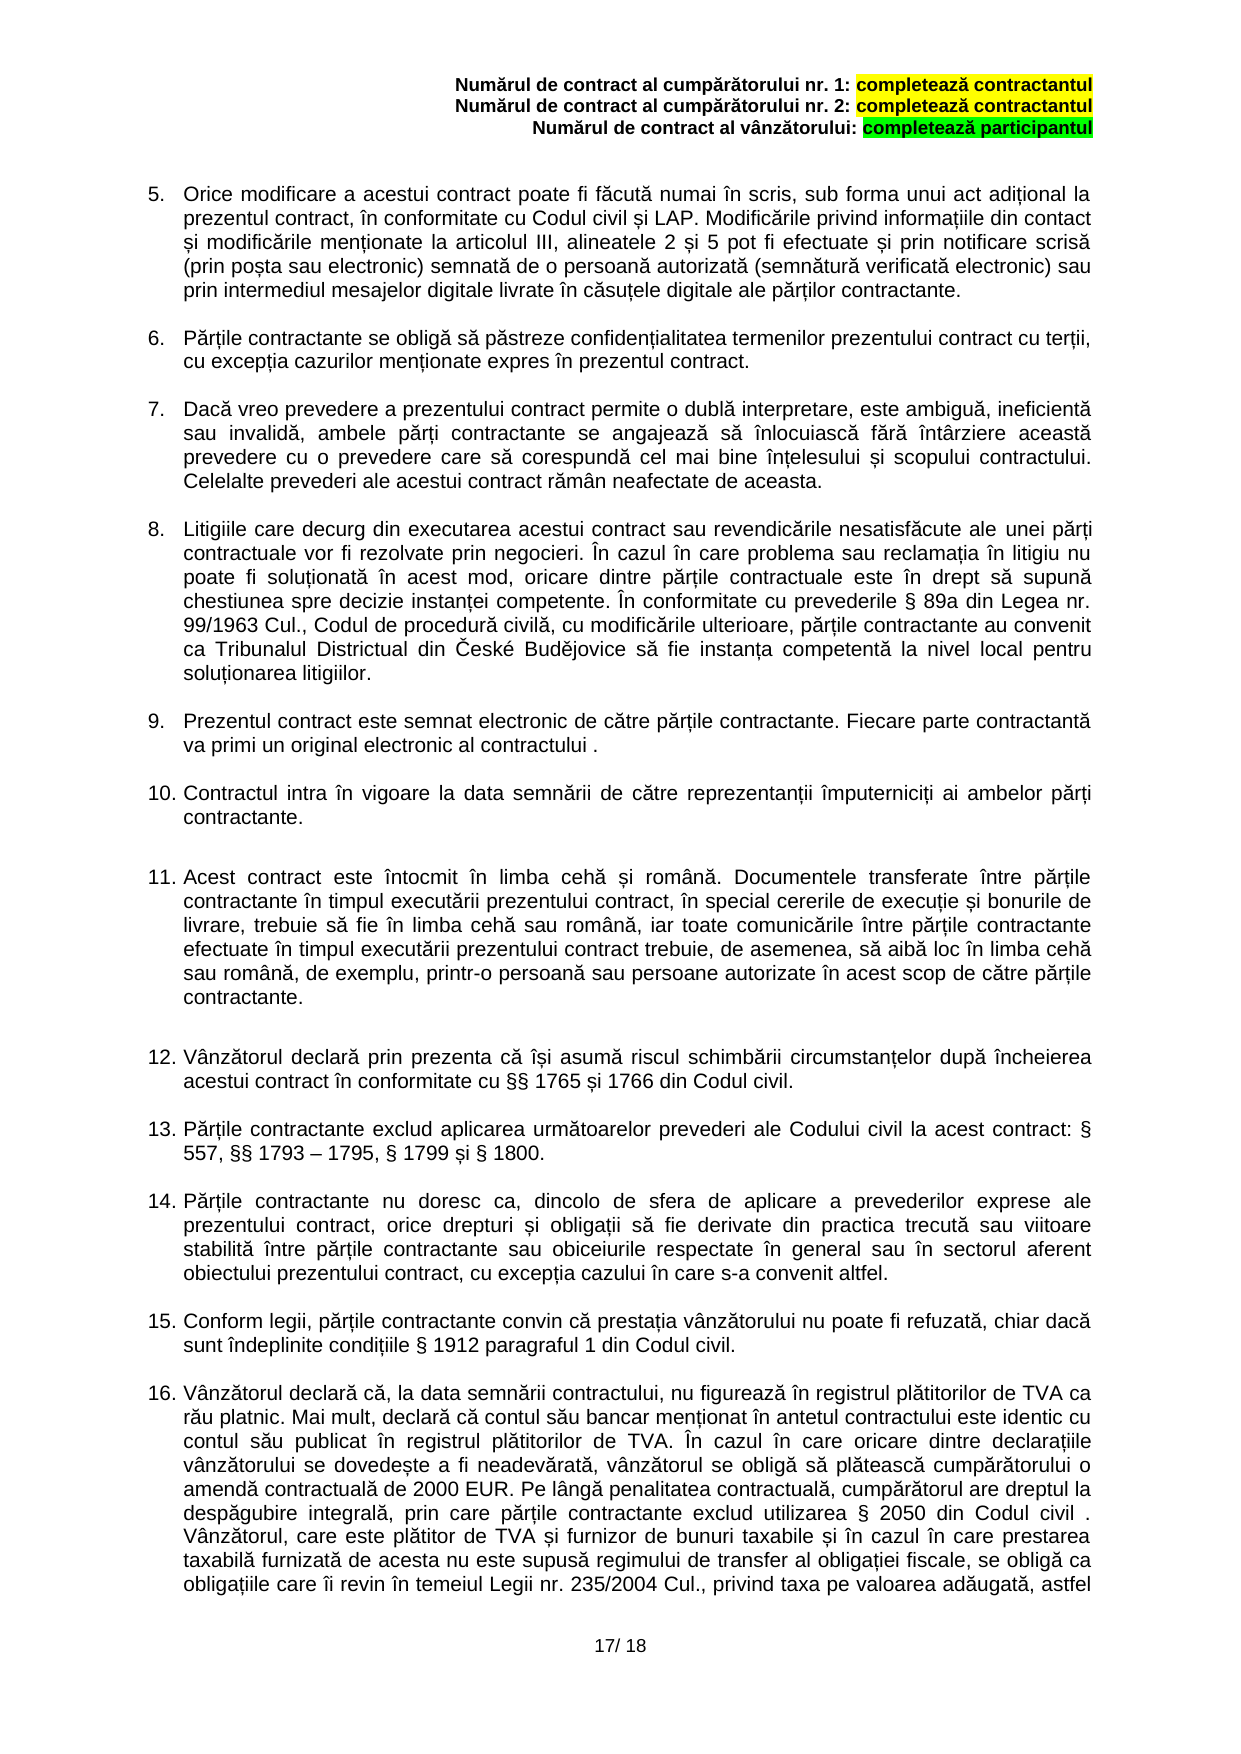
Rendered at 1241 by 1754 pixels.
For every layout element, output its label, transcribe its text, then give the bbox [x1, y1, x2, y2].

list Contractul intra în vigoare la data semnării de către reprezentanții împuterniciți ai ambelor părți contractante. [148, 781, 1093, 828]
list Acest contract este întocmit în limba cehă și română. Documentele transferate între părțile contractante în timpul executării prezentului contract, în special cererile de execuție și bonurile de livrare, trebuie să fie în limba cehă sau română, iar toate comunicările între părțile contractante efectuate în timpul executării prezentului contract trebuie, de asemenea, să aibă loc în limba cehă sau română, de exemplu, printr-o persoană sau persoane autorizate în acest scop de către părțile contractante. [148, 865, 1093, 1009]
list Orice modificare a acestui contract poate fi făcută numai în scris, sub forma unui act adițional la prezentul contract, în conformitate cu Codul civil și LAP. Modificările privind informațiile din contact și modificările menționate la articolul III, alineatele 2 și 5 pot fi efectuate și prin notificare scrisă (prin poșta sau electronic) semnată de o persoană autorizată (semnătură verificată electronic) sau prin intermediul mesajelor digitale livrate în căsuțele digitale ale părților contractante. [148, 182, 1093, 301]
list Vânzătorul declară prin prezenta că își asumă riscul schimbării circumstanțelor după încheierea acestui contract în conformitate cu §§ 1765 și 1766 din Codul civil. [148, 1045, 1093, 1093]
list Prezentul contract este semnat electronic de către părțile contractante. Fiecare parte contractantă va primi un original electronic al contractului . [148, 709, 1093, 757]
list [148, 1381, 1093, 1596]
list Litigiile care decurg din executarea acestui contract sau revendicările nesatisfăcute ale unei părți contractuale vor fi rezolvate prin negocieri. În cazul în care problema sau reclamația în litigiu nu poate fi soluționată în acest mod, oricare dintre părțile contractuale este în drept să supună chestiunea spre decizie instanței competente. În conformitate cu prevederile § 89a din Legea nr. 99/1963 Cul., Codul de procedură civilă, cu modificările ulterioare, părțile contractante au convenit ca Tribunalul Districtual din České Budějovice să fie instanța competentă la nivel local pentru soluționarea litigiilor. [148, 517, 1093, 685]
list Părțile contractante se obligă să păstreze confidențialitatea termenilor prezentului contract cu terții, cu excepția cazurilor menționate expres în prezentul contract. [148, 325, 1093, 373]
list Părțile contractante nu doresc ca, dincolo de sfera de aplicare a prevederilor exprese ale prezentului contract, orice drepturi și obligații să fie derivate din practica trecută sau viitoare stabilită între părțile contractante sau obiceiurile respectate în general sau în sectorul aferent obiectului prezentului contract, cu excepția cazului în care s-a convenit altfel. [148, 1189, 1093, 1285]
list Conform legii, părțile contractante convin că prestația vânzătorului nu poate fi refuzată, chiar dacă sunt îndeplinite condițiile § 1912 paragraful 1 din Codul civil. [148, 1309, 1093, 1357]
list Părțile contractante exclud aplicarea următoarelor prevederi ale Codului civil la acest contract: § 557, §§ 1793 – 1795, § 1799 și § 1800. [148, 1117, 1093, 1165]
list Dacă vreo prevedere a prezentului contract permite o dublă interpretare, este ambiguă, ineficientă sau invalidă, ambele părți contractante se angajează să înlocuiască fără întârziere această prevedere cu o prevedere care să corespundă cel mai bine înțelesului și scopului contractului. Celelalte prevederi ale acestui contract rămân neafectate de aceasta. [148, 397, 1093, 493]
